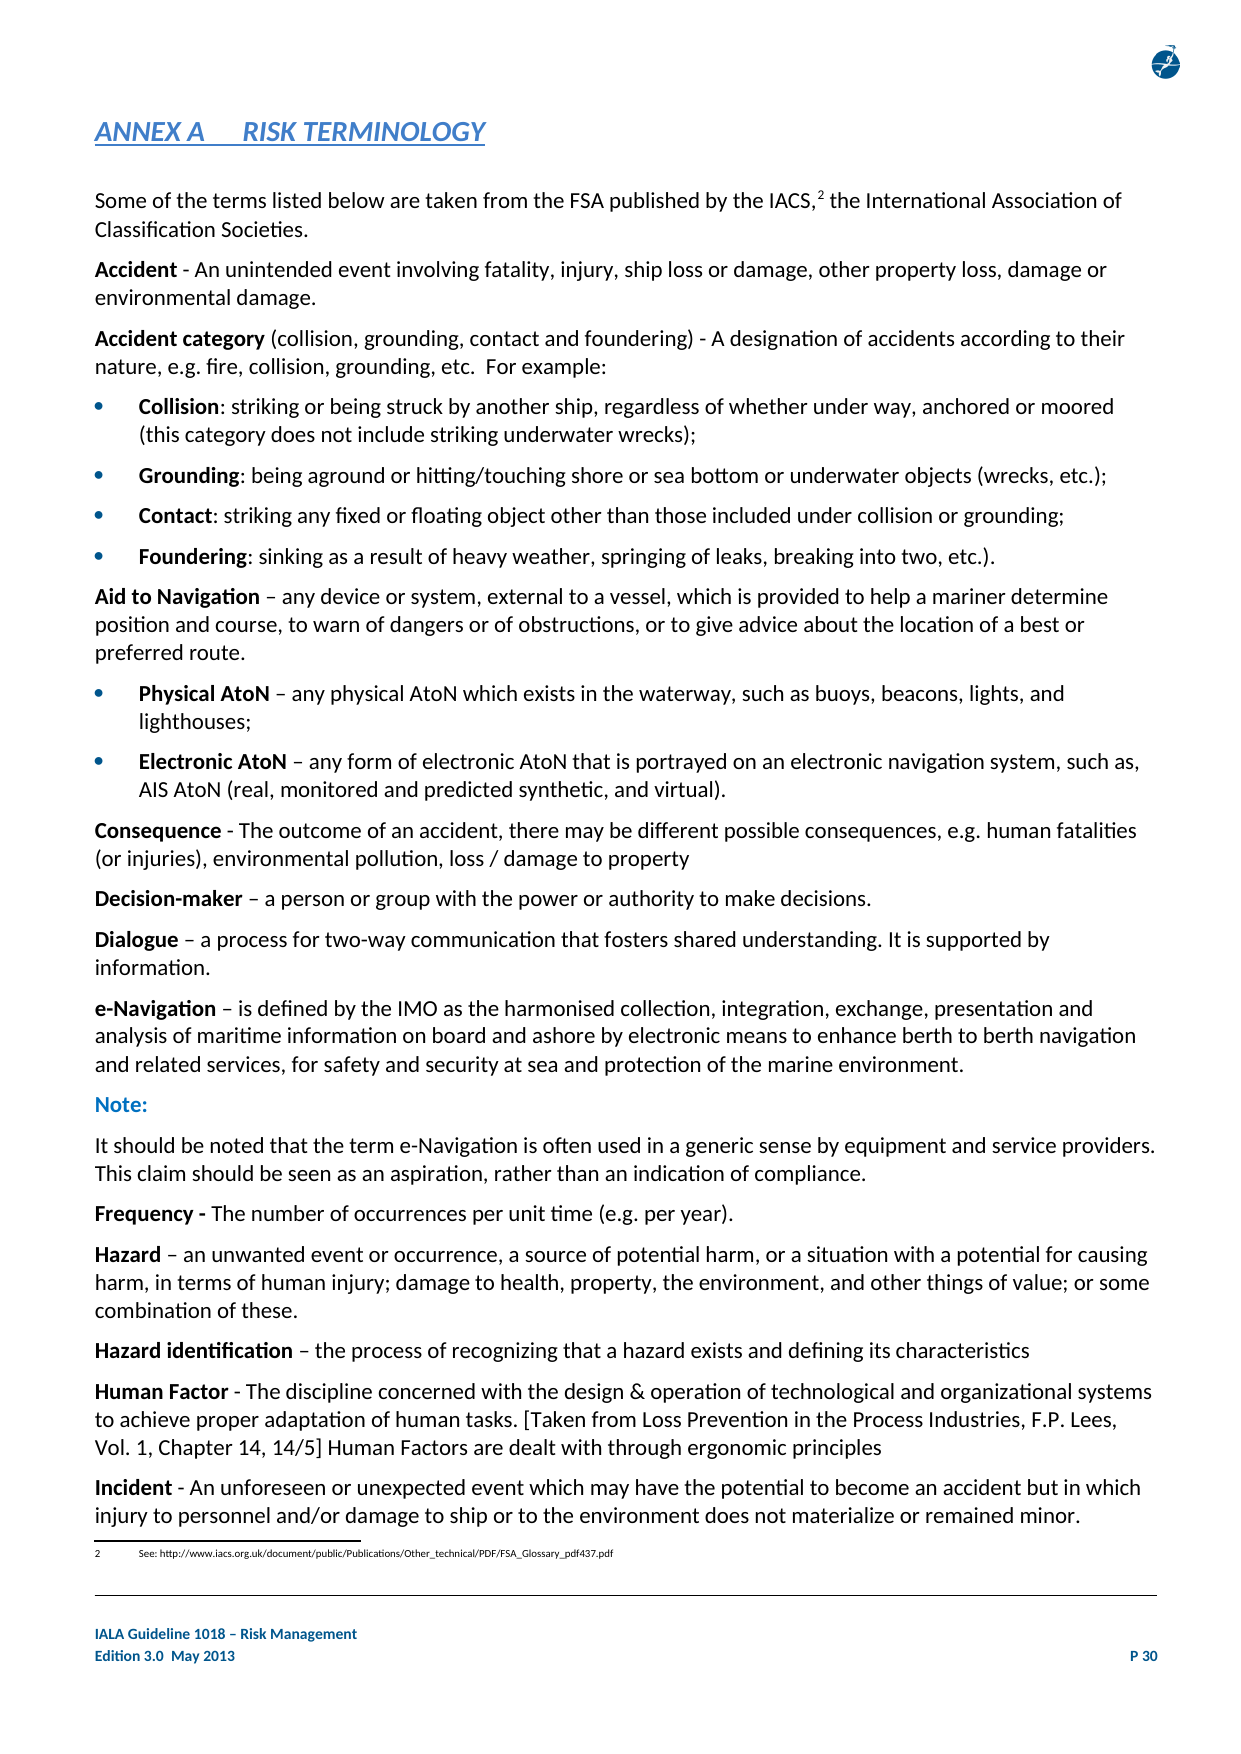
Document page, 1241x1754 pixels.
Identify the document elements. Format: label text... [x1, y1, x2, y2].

text Accident category (collision, grounding, contact and foundering) - A designation of accidents according to their nature, e.g. fire, collision, grounding, etc. For example: [94, 324, 1157, 380]
text Decision-maker – a person or group with the power or authority to make decisions. [94, 884, 1157, 913]
picture [1120, 0, 1239, 114]
text Grounding: being aground or hitting/touching shore or sea bottom or underwater objects (wrecks, etc.); [94, 461, 1157, 489]
text It should be noted that the term e-Navigation is often used in a generic sense by equipment and service providers. This claim should be seen as an aspiration, rather than an indication of compliance. [94, 1131, 1157, 1187]
text Hazard – an unwanted event or occurrence, a source of potential harm, or a situation with a potential for causing harm, in terms of human injury; damage to health, property, the environment, and other things of value; or some combination of these. [94, 1240, 1157, 1324]
text Human Factor - The discipline concerned with the design & operation of technological and organizational systems to achieve proper adaptation of human tasks. [Taken from Loss Prevention in the Process Industries, F.P. Lees, Vol. 1, Chapter 14, 14/5] Human Factors are dealt with through ergonomic principles [94, 1377, 1157, 1461]
text Aid to Navigation – any device or system, external to a vessel, which is provided to help a mariner determine position and course, to warn of dangers or of obstructions, or to give advice about the location of a best or preferred route. [94, 582, 1157, 666]
text Foundering: sinking as a result of heavy weather, springing of leaks, breaking into two, etc.). [94, 542, 1157, 570]
text Physical AtoN – any physical AtoN which exists in the waterway, such as buoys, beacons, lights, and lighthouses; [94, 679, 1157, 735]
text Electronic AtoN – any form of electronic AtoN that is portrayed on an electronic navigation system, such as, AIS AtoN (real, monitored and predicted synthetic, and virtual). [94, 747, 1157, 803]
text Frequency - The number of occurrences per unit time (e.g. per year). [94, 1199, 1157, 1227]
text Accident - An unintended event involving fatality, injury, ship loss or damage, other property loss, damage or environmental damage. [94, 255, 1157, 311]
text Incident - An unforeseen or unexpected event which may have the potential to become an accident but in which injury to personnel and/or damage to ship or to the environment does not materialize or remained minor. [94, 1473, 1157, 1529]
text RISK TERMINOLOGY [94, 113, 1157, 149]
text Hazard identification – the process of recognizing that a hazard exists and defining its characteristics [94, 1336, 1157, 1364]
text Dialogue – a process for two-way communication that fosters shared understanding. It is supported by information. [94, 925, 1157, 981]
text Some of the terms listed below are taken from the FSA published by the IACS, the International Association of Classification Societies. [94, 187, 1157, 243]
text e-Navigation – is defined by the IMO as the harmonised collection, integration, exchange, presentation and analysis of maritime information on board and ashore by electronic means to enhance berth to berth navigation and related services, for safety and security at sea and protection of the marine environment. [94, 994, 1157, 1078]
text Collision: striking or being struck by another ship, regardless of whether under way, anchored or moored (this category does not include striking underwater wrecks); [94, 392, 1157, 448]
text Note: [94, 1090, 1157, 1118]
text Consequence - The outcome of an accident, there may be different possible consequences, e.g. human fatalities (or injuries), environmental pollution, loss / damage to property [94, 816, 1157, 872]
text Contact: striking any fixed or floating object other than those included under collision or grounding; [94, 501, 1157, 529]
